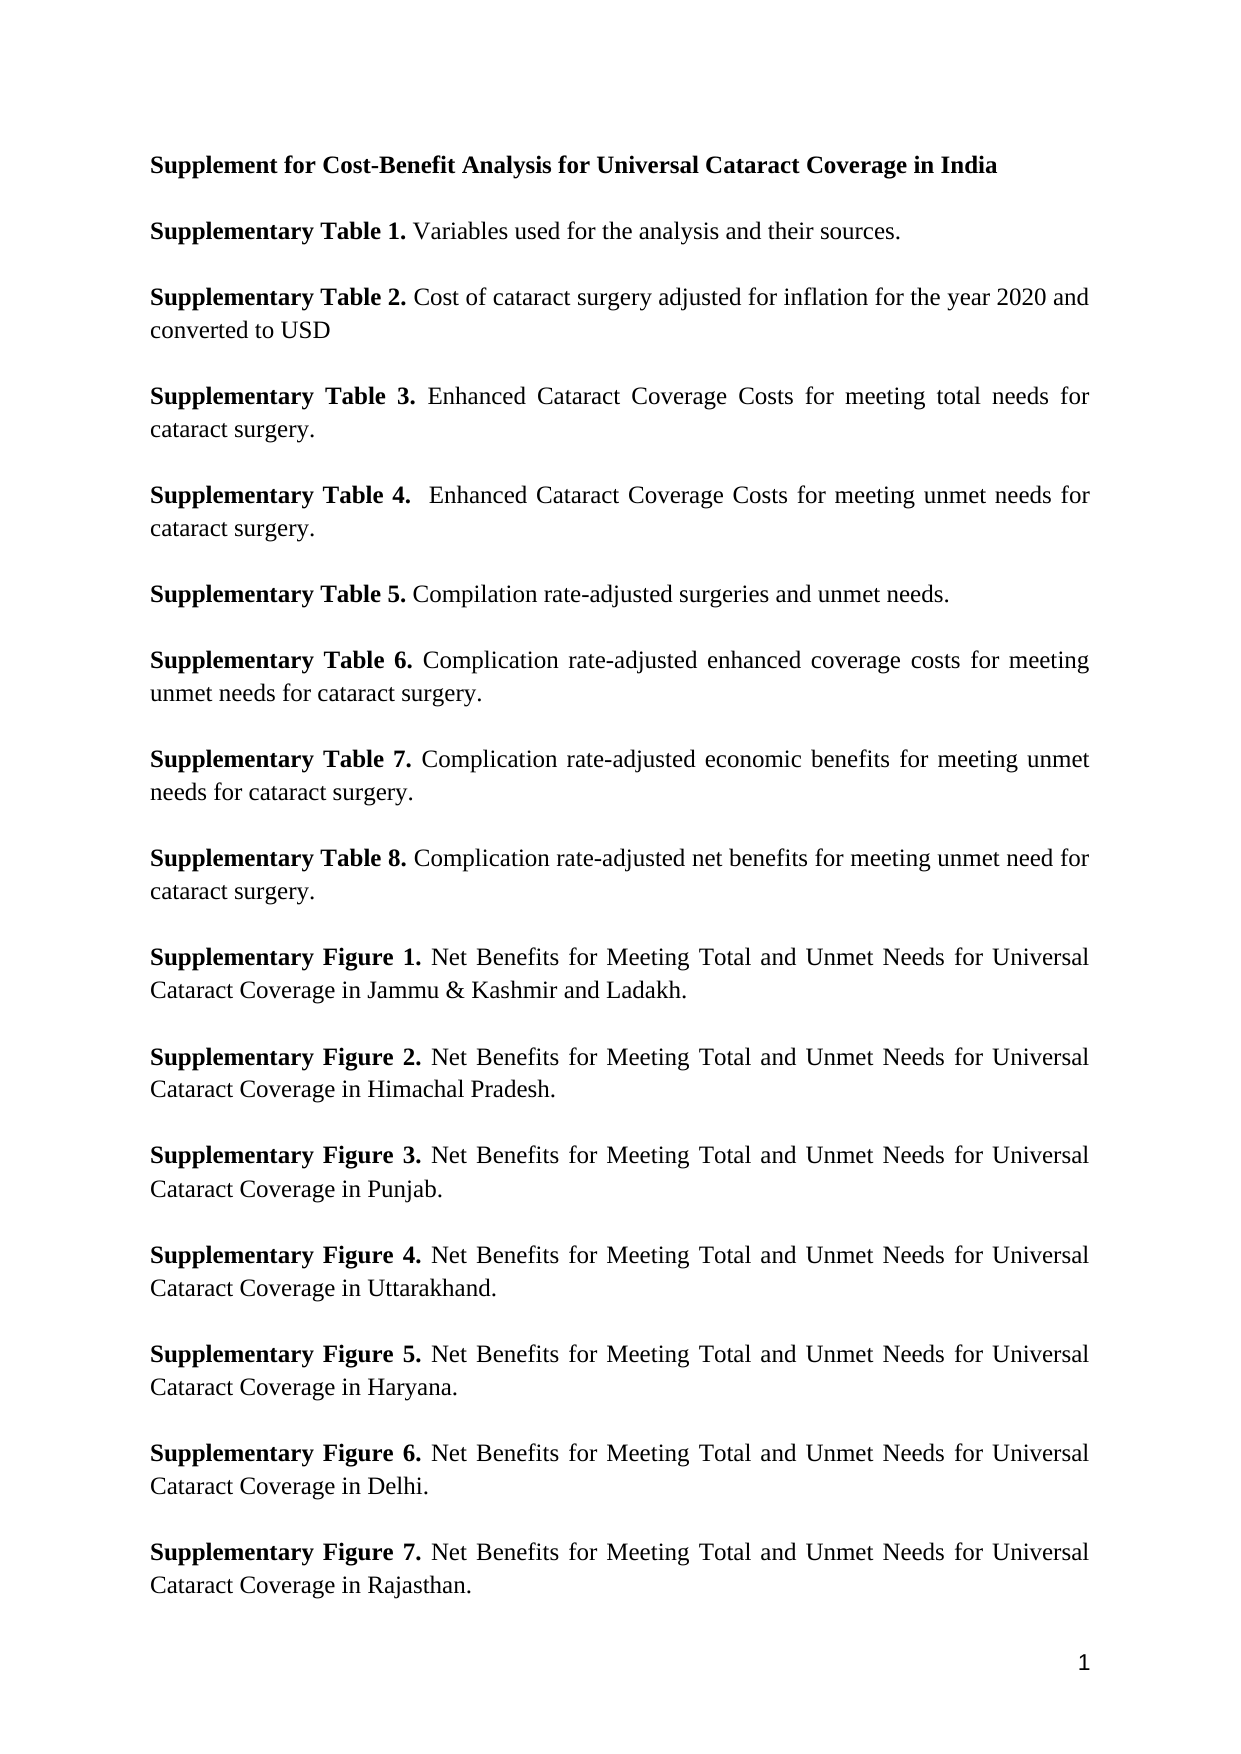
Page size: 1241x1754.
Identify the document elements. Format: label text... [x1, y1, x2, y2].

text Supplementary Figure 2. Net Benefits for Meeting Total and Unmet Needs for Universal Cataract Coverage in Himachal Pradesh. [150, 1042, 1090, 1103]
text Supplementary Table 5. Compilation rate-adjusted surgeries and unmet needs. [150, 579, 1090, 608]
text Supplementary Figure 7. Net Benefits for Meeting Total and Unmet Needs for Universal Cataract Coverage in Rajasthan. [150, 1537, 1090, 1599]
text Supplementary Table 6. Complication rate-adjusted enhanced coverage costs for meeting unmet needs for cataract surgery. [150, 645, 1090, 707]
text Supplementary Table 3. Enhanced Cataract Coverage Costs for meeting total needs for cataract surgery. [150, 381, 1090, 443]
text Supplementary Figure 3. Net Benefits for Meeting Total and Unmet Needs for Universal Cataract Coverage in Punjab. [150, 1141, 1090, 1202]
text Supplementary Table 4. Enhanced Cataract Coverage Costs for meeting unmet needs for cataract surgery. [150, 480, 1090, 542]
text Supplementary Figure 5. Net Benefits for Meeting Total and Unmet Needs for Universal Cataract Coverage in Haryana. [150, 1339, 1090, 1401]
text Supplementary Table 1. Variables used for the analysis and their sources. [150, 216, 1090, 245]
text Supplement for Cost-Benefit Analysis for Universal Cataract Coverage in India [150, 150, 1090, 179]
text Supplementary Figure 4. Net Benefits for Meeting Total and Unmet Needs for Universal Cataract Coverage in Uttarakhand. [150, 1240, 1090, 1301]
text Supplementary Table 2. Cost of cataract surgery adjusted for inflation for the year 2020 and converted to USD [150, 282, 1090, 344]
text Supplementary Figure 1. Net Benefits for Meeting Total and Unmet Needs for Universal Cataract Coverage in Jammu & Kashmir and Ladakh. [150, 942, 1090, 1004]
text Supplementary Table 8. Complication rate-adjusted net benefits for meeting unmet need for cataract surgery. [150, 843, 1090, 905]
text Supplementary Figure 6. Net Benefits for Meeting Total and Unmet Needs for Universal Cataract Coverage in Delhi. [150, 1438, 1090, 1499]
text Supplementary Table 7. Complication rate-adjusted economic benefits for meeting unmet needs for cataract surgery. [150, 744, 1090, 806]
